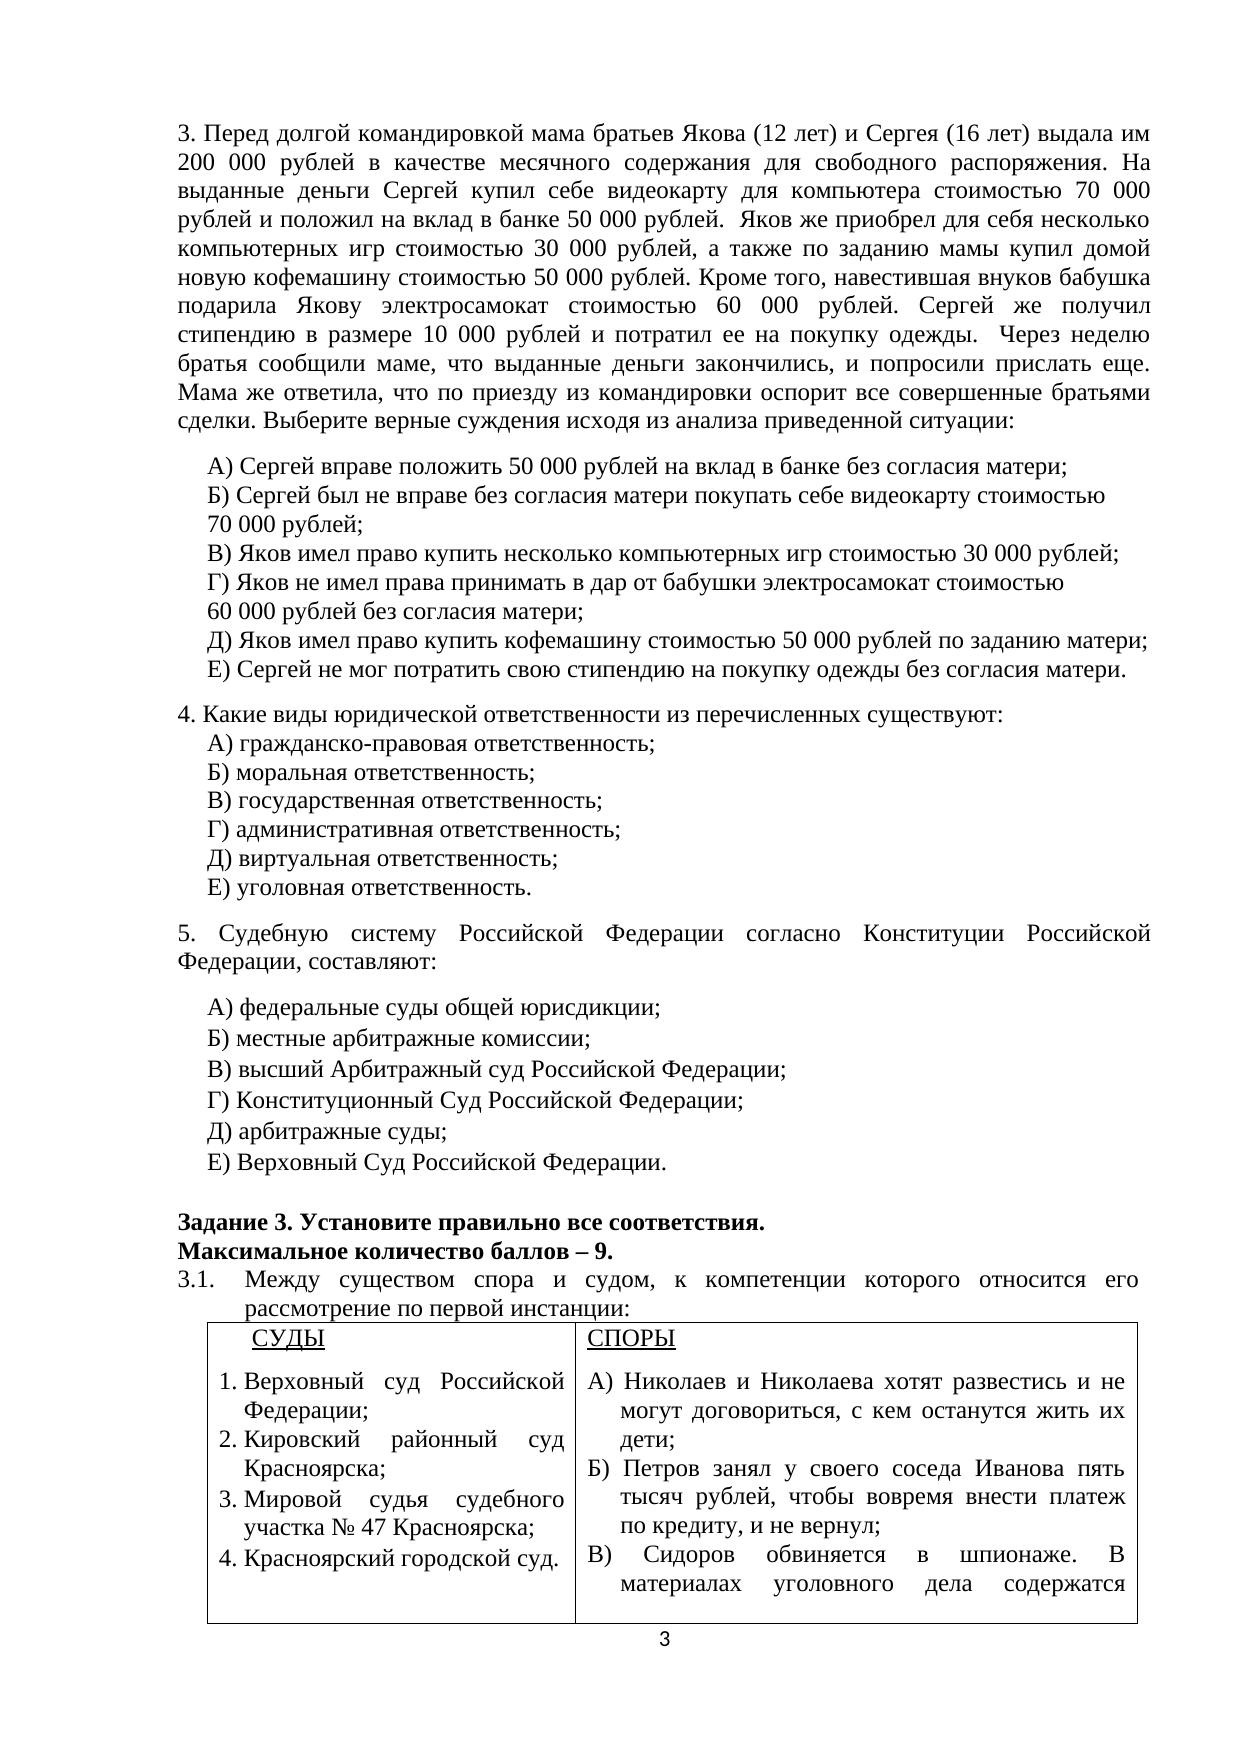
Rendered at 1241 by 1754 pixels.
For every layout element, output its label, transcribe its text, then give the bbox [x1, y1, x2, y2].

text Е) Сергей не мог потратить свою стипендию на покупку одежды без согласия матери. [177, 654, 1152, 682]
text В) Яков имел право купить несколько компьютерных игр стоимостью 30 000 рублей; [207, 538, 1152, 566]
text А) федеральные суды общей юрисдикции; [207, 992, 1152, 1021]
text Г) административная ответственность; [207, 814, 1152, 843]
text Задание 3. Установите правильно все соответствия. [177, 1207, 1152, 1236]
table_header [208, 1323, 575, 1623]
text 70 000 рублей; [207, 509, 1152, 537]
text Максимальное количество баллов – 9. [177, 1236, 1152, 1264]
text Б) моральная ответственность; [207, 757, 1152, 786]
text Б) Сергей был не вправе без согласия матери покупать себе видеокарту стоимостью [207, 480, 1152, 509]
text 4. Какие виды юридической ответственности из перечисленных существуют: [177, 699, 1152, 728]
text А) Сергей вправе положить 50 000 рублей на вклад в банке без согласия матери; [207, 451, 1152, 480]
text Е) уголовная ответственность. [177, 872, 1152, 901]
text Е) Верховный Суд Российской Федерации. [207, 1147, 1152, 1176]
text Д) Яков имел право купить кофемашину стоимостью 50 000 рублей по заданию матери; [207, 625, 1152, 654]
text Д) арбитражные суды; [207, 1116, 1152, 1145]
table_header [576, 1323, 1137, 1623]
text В) высший Арбитражный суд Российской Федерации; [207, 1054, 1152, 1083]
text 60 000 рублей без согласия матери; [207, 596, 1152, 625]
text 3. Перед долгой командировкой мама братьев Якова (12 лет) и Сергея (16 лет) выдала им 200 000 рублей в качестве месячного содержания для свободного распоряжения. На выданные деньги Сергей купил себе видеокарту для компьютера стоимостью 70 000 рублей и положил на вклад в банке 50 000 рублей. Яков же приобрел для себя несколько компьютерных игр стоимостью 30 000 рублей, а также по заданию мамы купил домой новую кофемашину стоимостью 50 000 рублей. Кроме того, навестившая внуков бабушка подарила Якову электросамокат стоимостью 60 000 рублей. Сергей же получил стипендию в размере 10 000 рублей и потратил ее на покупку одежды. Через неделю братья сообщили маме, что выданные деньги закончились, и попросили прислать еще. Мама же ответила, что по приезду из командировки оспорит все совершенные братьями сделки. Выберите верные суждения исходя из анализа приведенной ситуации: [177, 118, 1152, 434]
text Д) виртуальная ответственность; [207, 843, 1152, 872]
text 5. Судебную систему Российской Федерации согласно Конституции Российской Федерации, составляют: [177, 918, 1152, 975]
list Между существом спора и судом, к компетенции которого относится его рассмотрение по первой инстанции: [177, 1264, 1140, 1322]
text В) государственная ответственность; [207, 786, 1152, 814]
text Б) местные арбитражные комиссии; [207, 1023, 1152, 1052]
text А) гражданско-правовая ответственность; [207, 728, 1152, 757]
text Г) Яков не имел права принимать в дар от бабушки электросамокат стоимостью [207, 567, 1152, 596]
text Г) Конституционный Суд Российской Федерации; [207, 1085, 1152, 1114]
